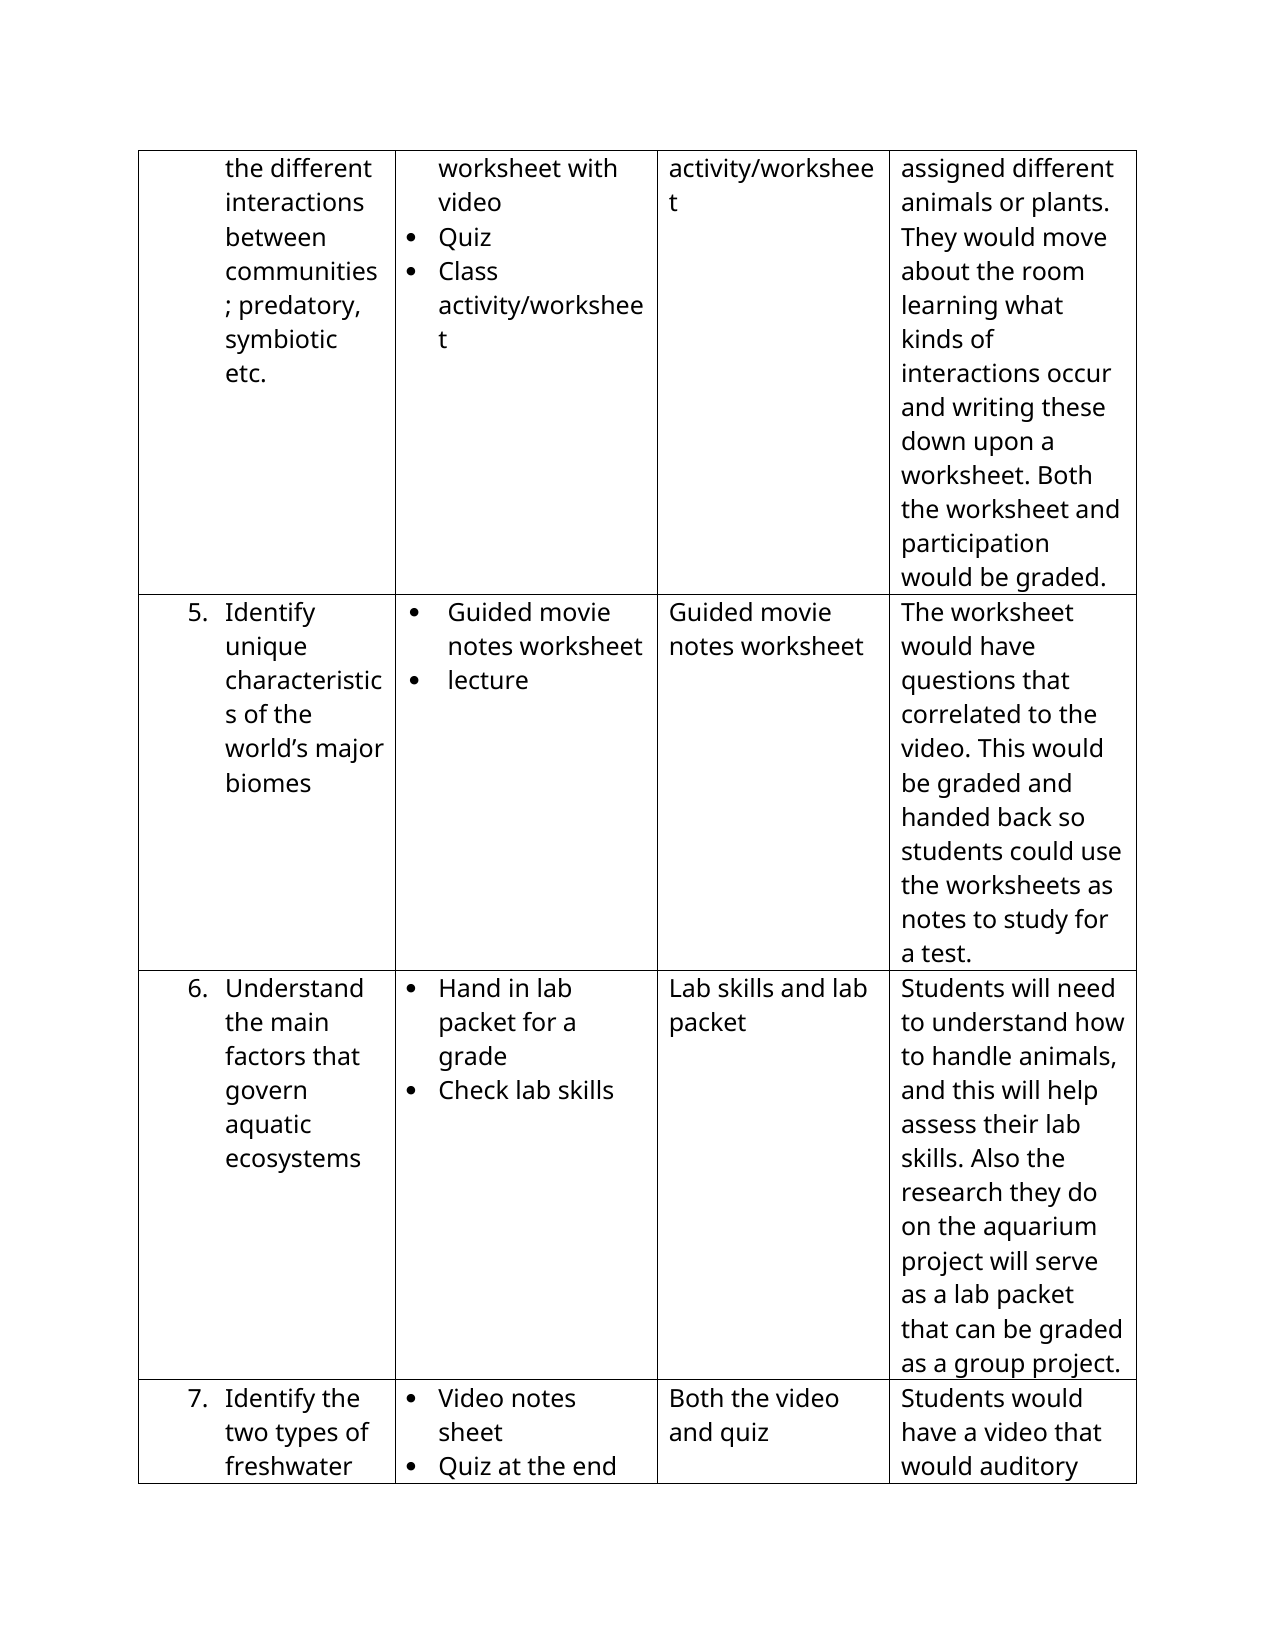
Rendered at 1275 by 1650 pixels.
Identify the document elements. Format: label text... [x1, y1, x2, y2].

table_cell Students will need to understand how to handle animals, and this will help assess their lab skills. Also the research they do on the aquarium project will serve as a lab packet that can be graded as a group project. [890, 971, 1136, 1379]
table_cell Guided movie notes worksheet lecture [396, 595, 657, 969]
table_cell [139, 151, 395, 594]
table_cell Understand the main factors that govern aquatic ecosystems [139, 971, 395, 1379]
table_cell Identify unique characteristics of the world’s major biomes [139, 595, 395, 969]
table_cell Hand in lab packet for a grade Check lab skills [396, 971, 657, 1379]
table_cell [890, 1380, 1136, 1483]
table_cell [396, 1380, 657, 1483]
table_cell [396, 151, 657, 594]
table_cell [890, 151, 1136, 594]
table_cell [658, 1380, 889, 1483]
table_cell The worksheet would have questions that correlated to the video. This would be graded and handed back so students could use the worksheets as notes to study for a test. [890, 595, 1136, 969]
table_cell Guided movie notes worksheet [658, 595, 889, 969]
table_cell Lab skills and lab packet [658, 971, 889, 1379]
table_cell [658, 151, 889, 594]
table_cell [139, 1380, 395, 1483]
